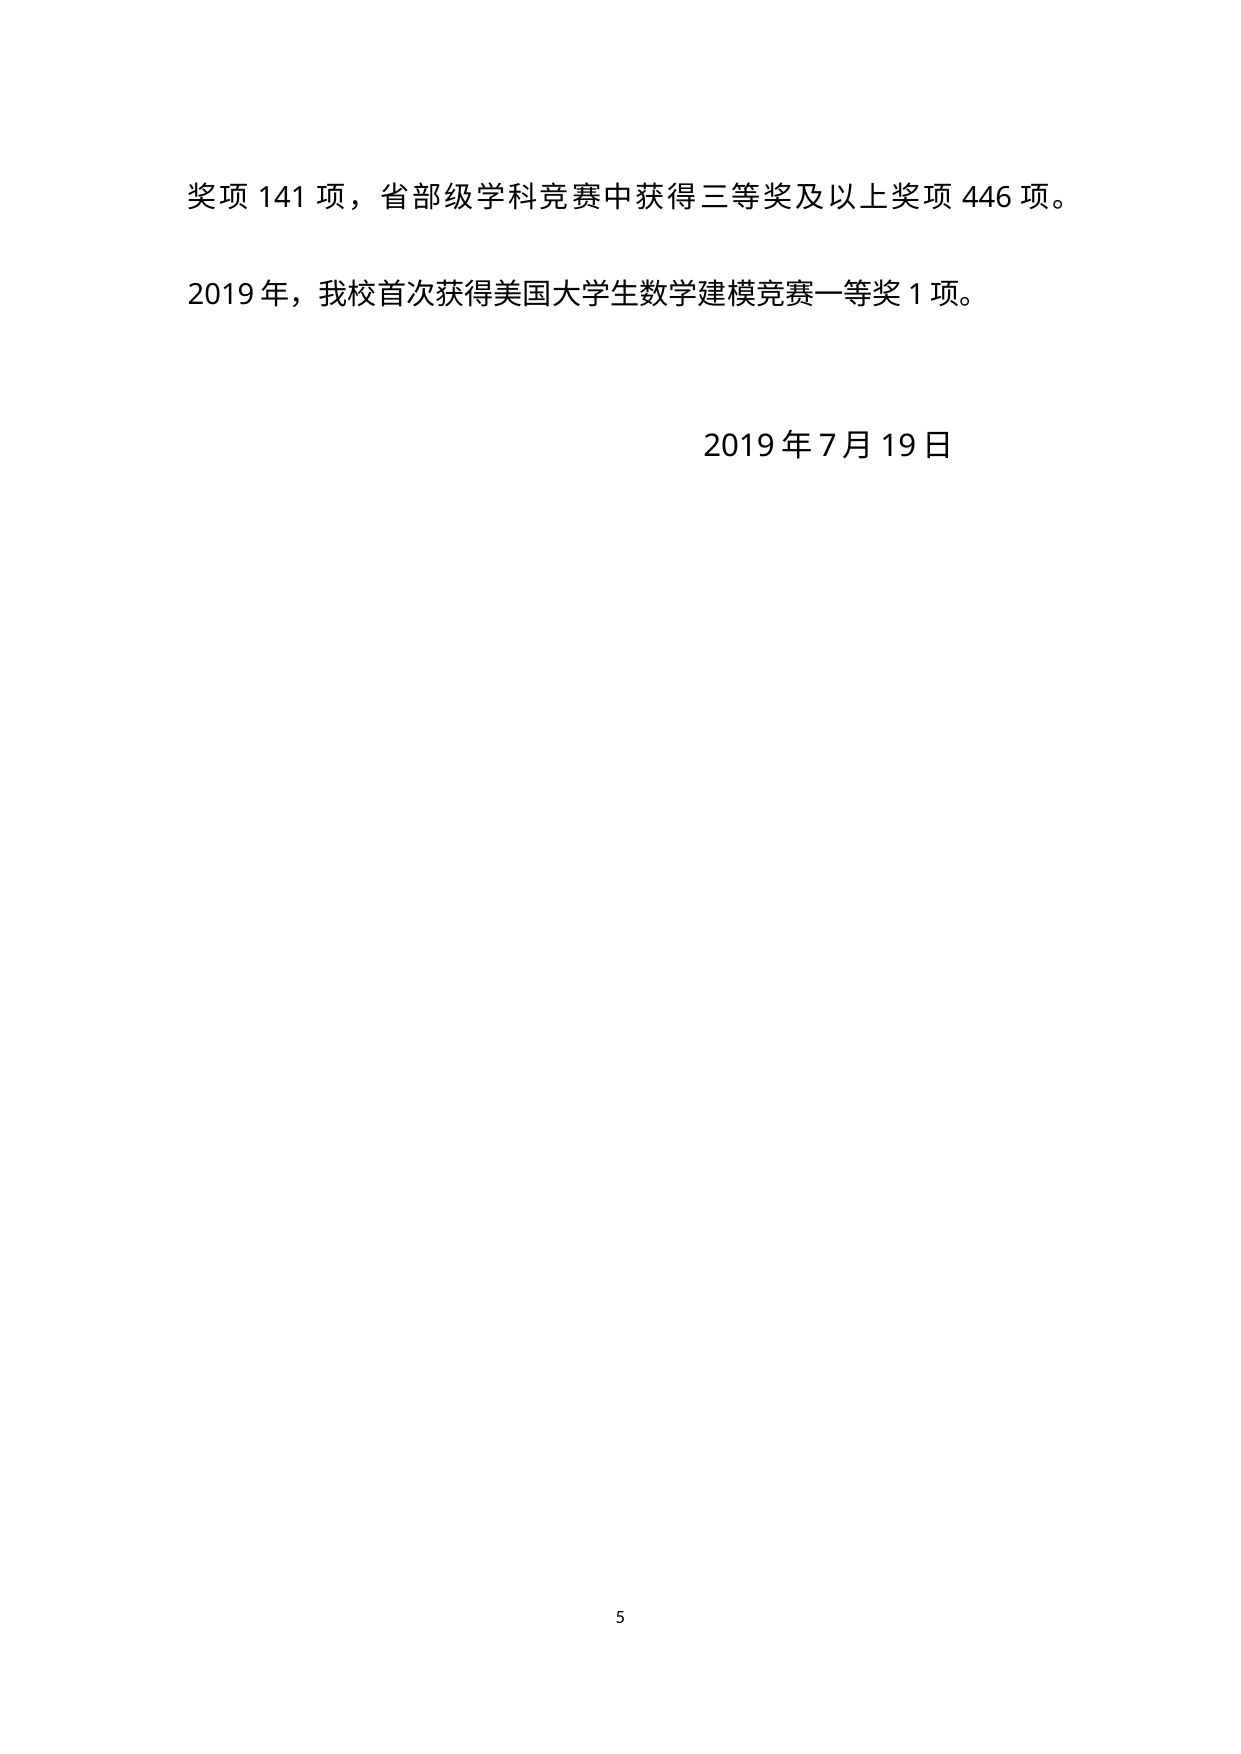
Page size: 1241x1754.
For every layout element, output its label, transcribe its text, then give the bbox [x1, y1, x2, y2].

text 2019年7月19日 [187, 411, 1053, 476]
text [187, 162, 1053, 324]
